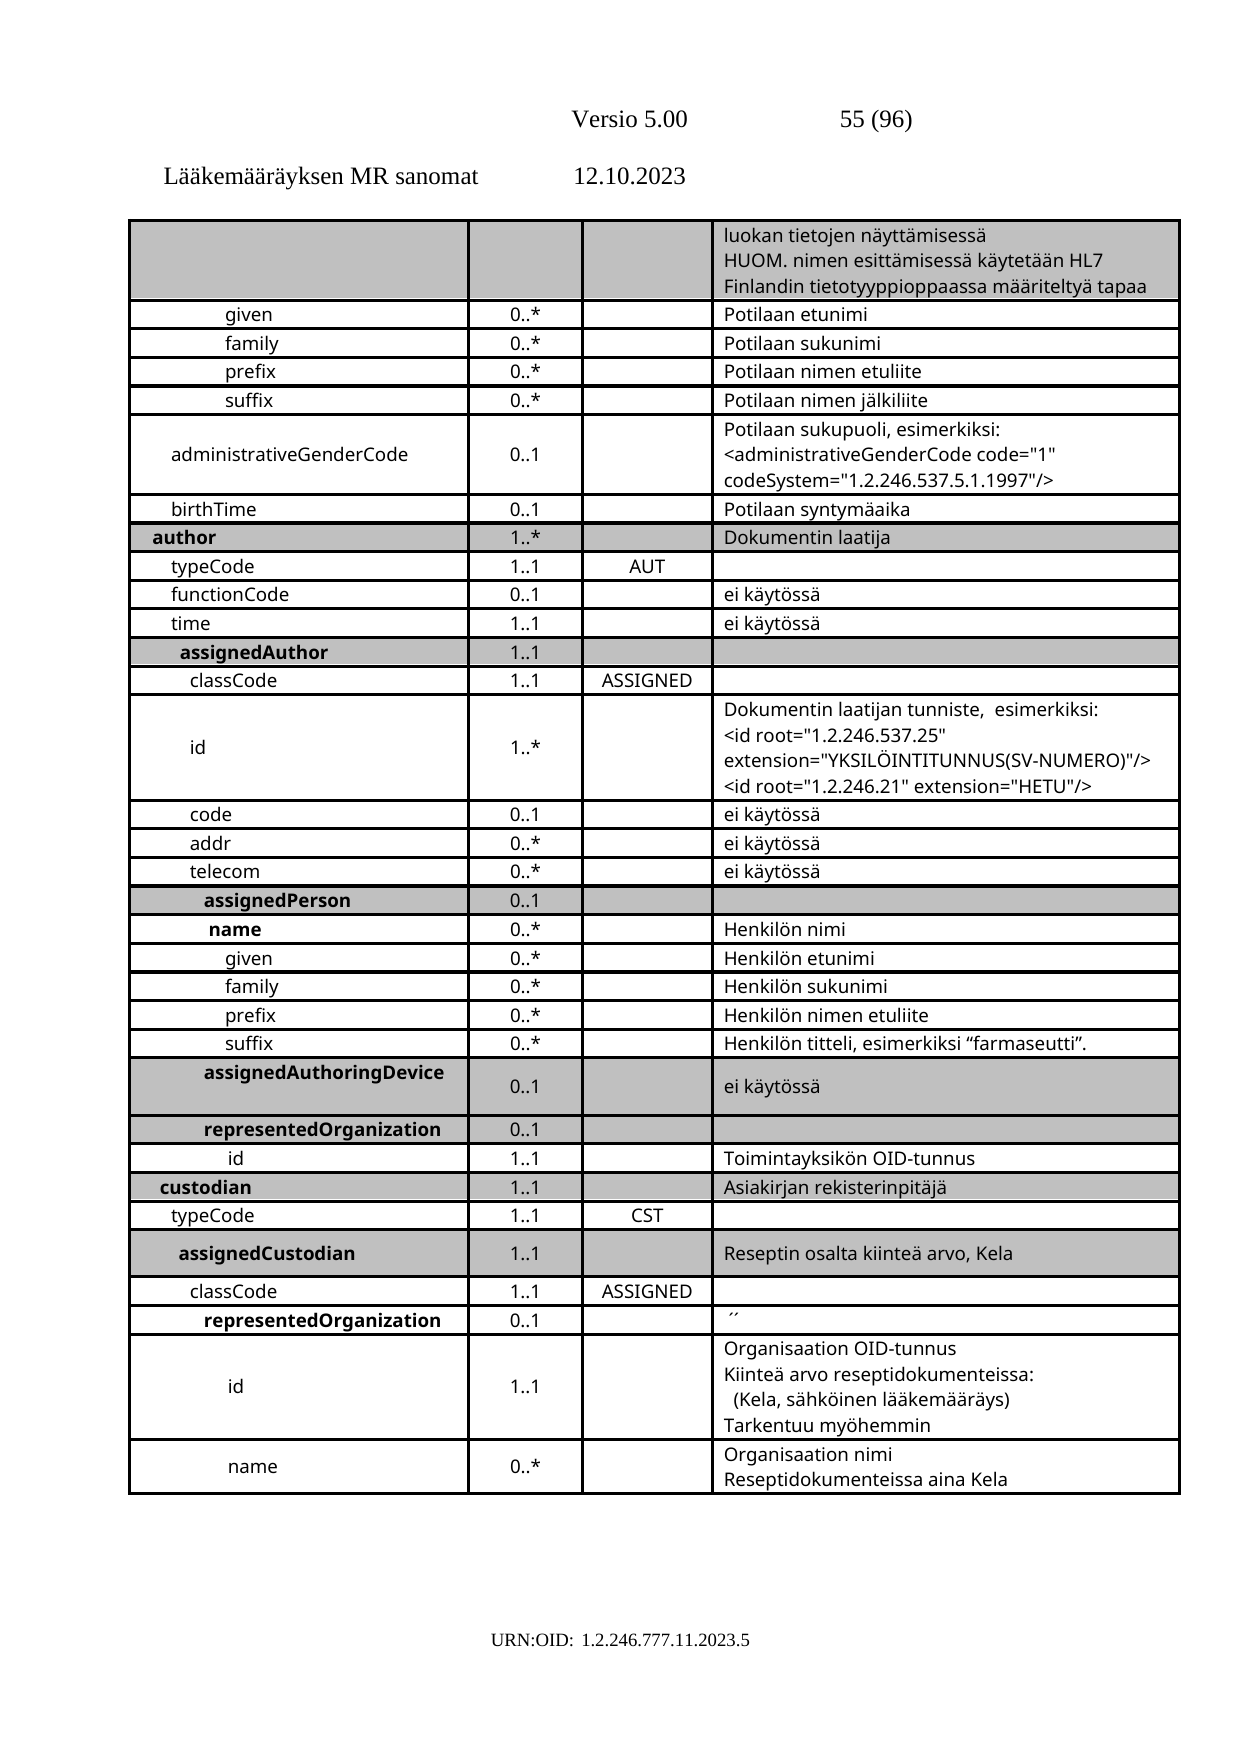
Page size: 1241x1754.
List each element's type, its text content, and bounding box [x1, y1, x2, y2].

table_cell 0..* [470, 330, 581, 356]
table_cell [584, 388, 711, 413]
table_cell typeCode [131, 1203, 467, 1228]
table_cell time [131, 610, 467, 636]
table_cell 1..1 [470, 1145, 581, 1171]
table_cell [584, 696, 711, 798]
table_cell given [131, 945, 467, 970]
table_cell Dokumentin laatijan tunniste, esimerkiksi: <id root="1.2.246.537.25" extension="YKSILÖINTITUNNUS(SV-NUMERO)"/> <id root="1.2.246.21" extension="HETU"/> [714, 696, 1178, 798]
table_cell Henkilön sukunimi [714, 974, 1178, 999]
table_cell 0..1 [470, 888, 581, 913]
table_cell Henkilön nimi [714, 916, 1178, 942]
table_cell Henkilön nimen etuliite [714, 1002, 1178, 1028]
table_cell Potilaan nimen etuliite [714, 359, 1178, 384]
table_cell 1..1 [470, 1336, 581, 1438]
table_cell [584, 945, 711, 970]
table_cell [584, 525, 711, 550]
table_cell [584, 582, 711, 607]
table_cell family [131, 330, 467, 356]
table_cell [714, 1117, 1178, 1142]
table_cell Potilaan sukunimi [714, 330, 1178, 356]
table_cell Reseptin osalta kiinteä arvo, Kela [714, 1231, 1178, 1275]
table_cell 0..* [470, 945, 581, 970]
table_cell AUT [584, 553, 711, 579]
table_cell name [131, 222, 467, 298]
table_cell functionCode [131, 582, 467, 607]
table_cell [584, 830, 711, 856]
table_cell [714, 668, 1178, 693]
table_cell [584, 610, 711, 636]
table_cell name [131, 1441, 467, 1492]
table_cell suffix [131, 1031, 467, 1056]
table_cell ei käytössä [714, 802, 1178, 827]
table_cell 0..* [470, 1002, 581, 1028]
table_cell 1..* [470, 696, 581, 798]
table_cell 1..1 [470, 1231, 581, 1275]
table_cell classCode [131, 668, 467, 693]
table_cell ei käytössä [714, 1059, 1178, 1114]
table_cell given [131, 302, 467, 327]
table_cell family [131, 974, 467, 999]
table_cell [584, 916, 711, 942]
table_cell [714, 1203, 1178, 1228]
table_cell [584, 639, 711, 664]
table_cell [714, 639, 1178, 664]
table_cell prefix [131, 1002, 467, 1028]
table_cell ´´ [714, 1307, 1178, 1332]
table_cell 0..* [470, 388, 581, 413]
table_cell 0..1 [470, 582, 581, 607]
table_cell ei käytössä [714, 610, 1178, 636]
table_cell 1..1 [470, 1174, 581, 1199]
table_cell [584, 416, 711, 493]
table_cell 0..1 [470, 1059, 581, 1114]
table_cell [584, 1059, 711, 1114]
table_cell telecom [131, 859, 467, 884]
table_cell author [131, 525, 467, 550]
table_cell 0..1 [470, 802, 581, 827]
table_cell [584, 1231, 711, 1275]
table_cell 0..1 [470, 416, 581, 493]
table_cell [584, 330, 711, 356]
table_cell 1..1 [470, 610, 581, 636]
table_cell [584, 802, 711, 827]
table_cell 0..* [470, 916, 581, 942]
table_cell custodian [131, 1174, 467, 1199]
table_cell Organisaation nimi Reseptidokumenteissa aina Kela [714, 1441, 1178, 1492]
table_cell assignedAuthoringDevice [131, 1059, 467, 1114]
table_cell assignedAuthor [131, 639, 467, 664]
table_cell [584, 359, 711, 384]
table_cell 1..1 [470, 1278, 581, 1304]
table_cell 1..* [470, 525, 581, 550]
table_cell Potilaan nimen jälkiliite [714, 388, 1178, 413]
table_cell 0..* [470, 830, 581, 856]
table_cell Henkilön etunimi [714, 945, 1178, 970]
table_cell CST [584, 1203, 711, 1228]
table_cell 1..1 [470, 553, 581, 579]
table_cell birthTime [131, 496, 467, 521]
table_cell [584, 1336, 711, 1438]
table_cell [714, 888, 1178, 913]
table_cell suffix [131, 388, 467, 413]
table_cell id [131, 696, 467, 798]
table_cell 0..* [470, 974, 581, 999]
table_cell id [131, 1336, 467, 1438]
table_cell ASSIGNED [584, 668, 711, 693]
table_cell [584, 496, 711, 521]
table_cell representedOrganization [131, 1307, 467, 1332]
table_cell [584, 859, 711, 884]
table_cell Potilaan syntymäaika [714, 496, 1178, 521]
table_cell [714, 1278, 1178, 1304]
table_cell 0..* [470, 1441, 581, 1492]
table_cell 0..1 [470, 1307, 581, 1332]
table_cell prefix [131, 359, 467, 384]
table_cell Organisaation OID-tunnus Kiinteä arvo reseptidokumenteissa: (Kela, sähköinen lääkemääräys) Tarkentuu myöhemmin [714, 1336, 1178, 1438]
table_cell Potilaan sukupuoli, esimerkiksi: <administrativeGenderCode code="1" codeSystem="1.2.246.537.5.1.1997"/> [714, 416, 1178, 493]
table_cell [584, 1117, 711, 1142]
table_cell Henkilön titteli, esimerkiksi “farmaseutti”. [714, 1031, 1178, 1056]
table_cell ei käytössä [714, 859, 1178, 884]
table_cell [584, 888, 711, 913]
table_cell [584, 222, 711, 298]
table_cell [714, 553, 1178, 579]
table_cell [584, 974, 711, 999]
table_cell administrativeGenderCode [131, 416, 467, 493]
table_cell [584, 1145, 711, 1171]
table_cell name [131, 916, 467, 942]
table_cell ei käytössä [714, 582, 1178, 607]
table_cell addr [131, 830, 467, 856]
table_cell Dokumentin laatija [714, 525, 1178, 550]
table_cell typeCode [131, 553, 467, 579]
table_cell ei käytössä [714, 830, 1178, 856]
table_cell 1..1 [470, 1203, 581, 1228]
table_cell 0..* [470, 359, 581, 384]
table_cell [584, 1174, 711, 1199]
table_cell code [131, 802, 467, 827]
table_cell [584, 1307, 711, 1332]
table_cell representedOrganization [131, 1117, 467, 1142]
table_cell Asiakirjan rekisterinpitäjä [714, 1174, 1178, 1199]
table_cell 0..* [470, 859, 581, 884]
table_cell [714, 222, 1178, 298]
table_cell [584, 1002, 711, 1028]
table_cell classCode [131, 1278, 467, 1304]
table_cell 1..1 [470, 668, 581, 693]
table_cell Potilaan etunimi [714, 302, 1178, 327]
table_cell 0..* [470, 1031, 581, 1056]
table_cell id [131, 1145, 467, 1171]
table_cell 0..1 [470, 1117, 581, 1142]
table_cell [584, 1031, 711, 1056]
table_cell assignedCustodian [131, 1231, 467, 1275]
table_cell 0..* [470, 302, 581, 327]
table_cell 0..1 [470, 496, 581, 521]
table_cell Toimintayksikön OID-tunnus [714, 1145, 1178, 1171]
table_cell 1..1 [470, 639, 581, 664]
table_cell 0..* [470, 222, 581, 298]
table_cell [584, 1441, 711, 1492]
table_cell [584, 302, 711, 327]
table_cell ASSIGNED [584, 1278, 711, 1304]
table_cell assignedPerson [131, 888, 467, 913]
